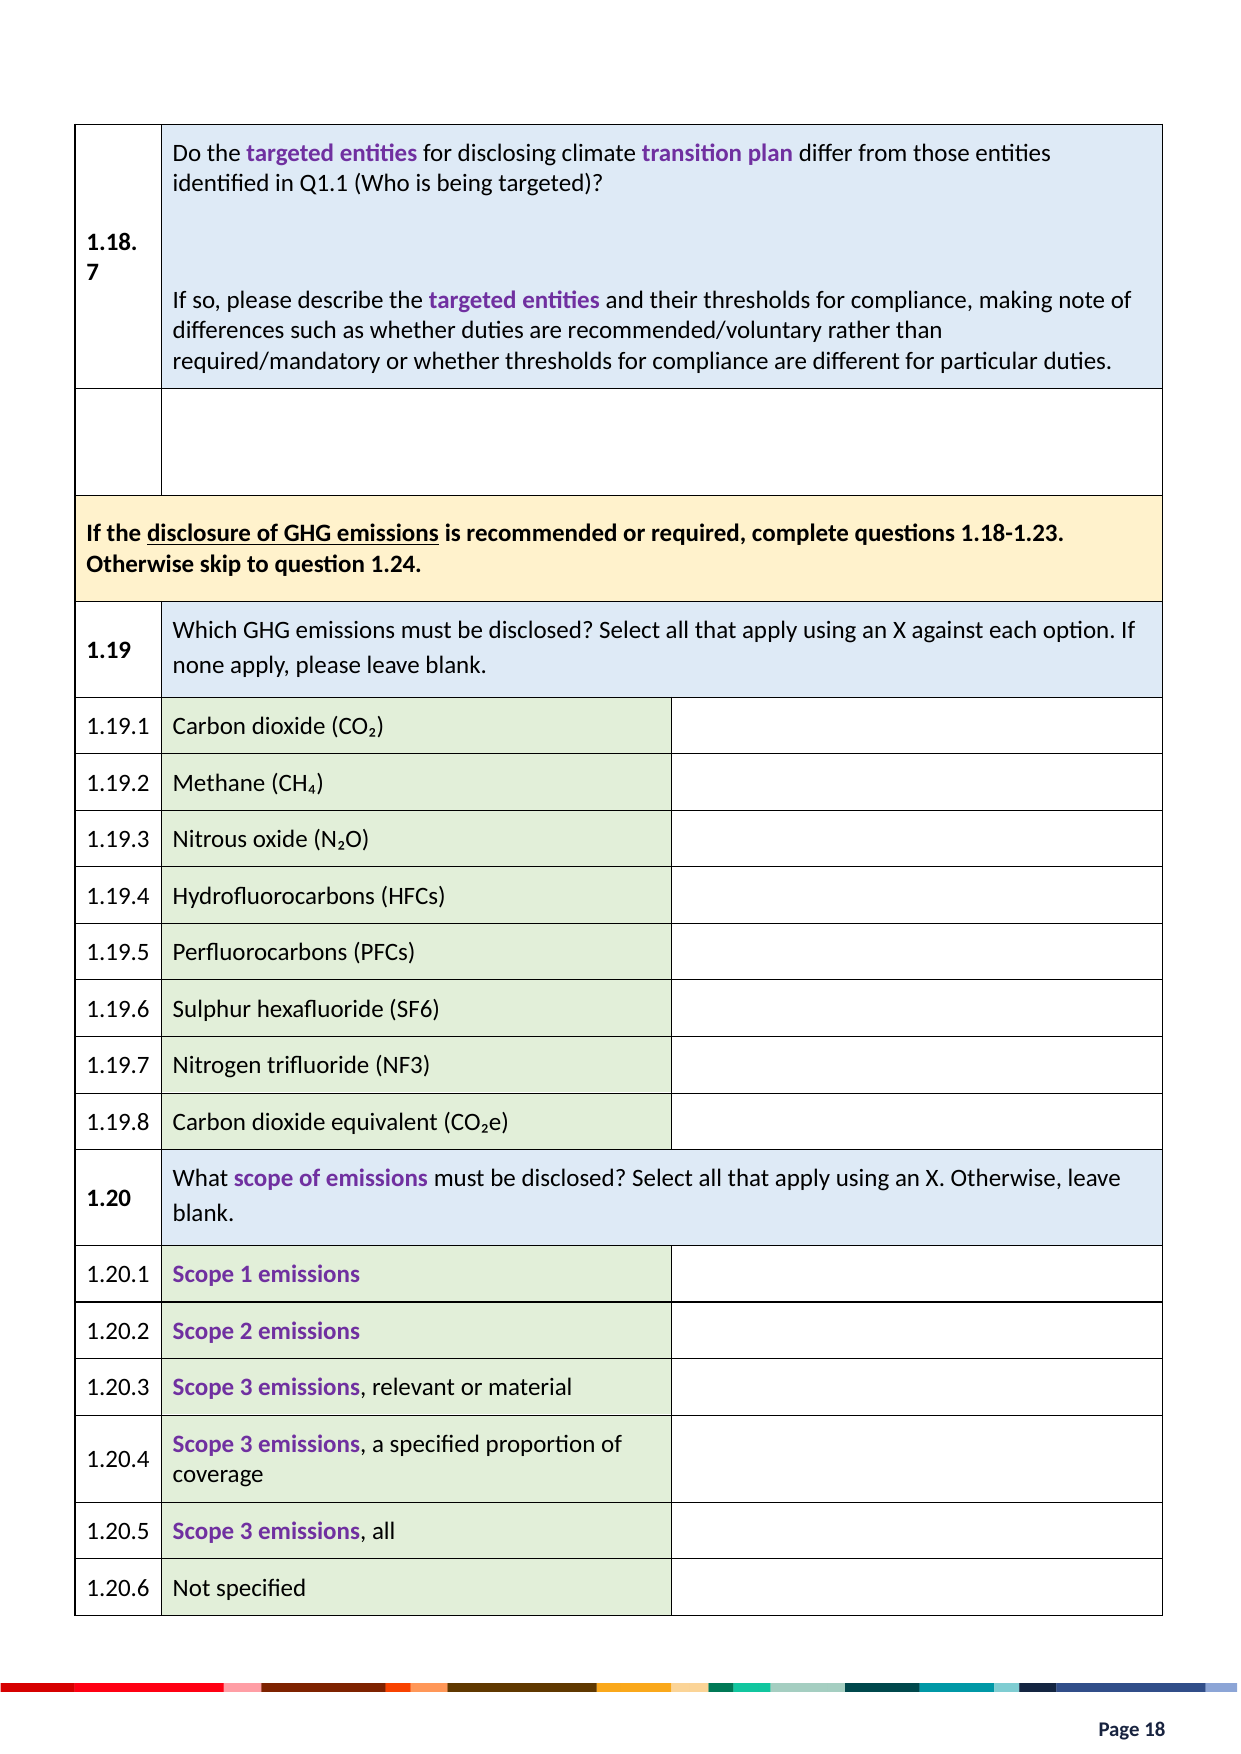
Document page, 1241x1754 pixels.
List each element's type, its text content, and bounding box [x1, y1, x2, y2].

table_cell Nitrogen trifluoride (NF3) [162, 1037, 671, 1092]
table_cell [672, 1503, 1162, 1558]
table_cell [672, 1359, 1162, 1414]
table_cell Not specified [162, 1559, 671, 1615]
table_cell [672, 1037, 1162, 1092]
table_cell [76, 389, 161, 494]
table_cell [672, 1559, 1162, 1615]
table_cell 1.19.2 [76, 754, 161, 810]
table_cell 1.18.7 [76, 125, 161, 388]
table_cell 1.20.1 [76, 1246, 161, 1301]
table_cell 1.20.2 [76, 1303, 161, 1358]
table_cell [672, 698, 1162, 753]
table_cell 1.20.5 [76, 1503, 161, 1558]
table_cell 1.20.4 [76, 1416, 161, 1502]
table_cell 1.19.6 [76, 980, 161, 1036]
table_cell 1.19.5 [76, 924, 161, 979]
table_cell [672, 1416, 1162, 1502]
table_cell 1.19 [76, 602, 161, 697]
table_cell What scope of emissions must be disclosed? Select all that apply using an X. Otherwise, leave blank. [162, 1150, 1162, 1245]
table_cell 1.20.3 [76, 1359, 161, 1414]
table_cell [672, 867, 1162, 923]
table_cell Scope 3 emissions, relevant or material [162, 1359, 671, 1414]
picture [0, 1683, 1236, 1692]
table_cell Hydrofluorocarbons (HFCs) [162, 867, 671, 923]
table_cell [672, 1094, 1162, 1149]
table_cell [672, 754, 1162, 810]
table_cell If the disclosure of GHG emissions is recommended or required, complete questions 1.18-1.23. Otherwise skip to question 1.24. [76, 496, 1162, 601]
table_cell 1.19.4 [76, 867, 161, 923]
table_cell 1.19.8 [76, 1094, 161, 1149]
table_cell [672, 980, 1162, 1036]
table_cell [672, 1246, 1162, 1301]
table_cell 1.19.3 [76, 811, 161, 866]
table_cell [162, 389, 1162, 494]
table_cell Carbon dioxide equivalent (CO₂e) [162, 1094, 671, 1149]
table_cell [672, 924, 1162, 979]
table_cell Scope 3 emissions, a specified proportion of coverage [162, 1416, 671, 1502]
table_cell Do the targeted entities for disclosing climate transition plan differ from those entities identified in Q1.1 (Who is being targeted)? If so, please describe the targeted entities and their thresholds for compliance, making note of differences such as whether duties are recommended/voluntary rather than required/mandatory or whether thresholds for compliance are different for particular duties. [162, 125, 1162, 388]
table_cell Sulphur hexafluoride (SF6) [162, 980, 671, 1036]
table_cell Scope 2 emissions [162, 1303, 671, 1358]
table_cell Perfluorocarbons (PFCs) [162, 924, 671, 979]
table_cell Carbon dioxide (CO₂) [162, 698, 671, 753]
table_cell 1.20.6 [76, 1559, 161, 1615]
table_cell Scope 1 emissions [162, 1246, 671, 1301]
table_cell Nitrous oxide (N₂O) [162, 811, 671, 866]
table_cell 1.20 [76, 1150, 161, 1245]
table_cell 1.19.7 [76, 1037, 161, 1092]
table_cell Which GHG emissions must be disclosed? Select all that apply using an X against each option. If none apply, please leave blank. [162, 602, 1162, 697]
table_cell [672, 811, 1162, 866]
table_cell Methane (CH₄) [162, 754, 671, 810]
table_cell [672, 1303, 1162, 1358]
table_cell 1.19.1 [76, 698, 161, 753]
table_cell Scope 3 emissions, all [162, 1503, 671, 1558]
